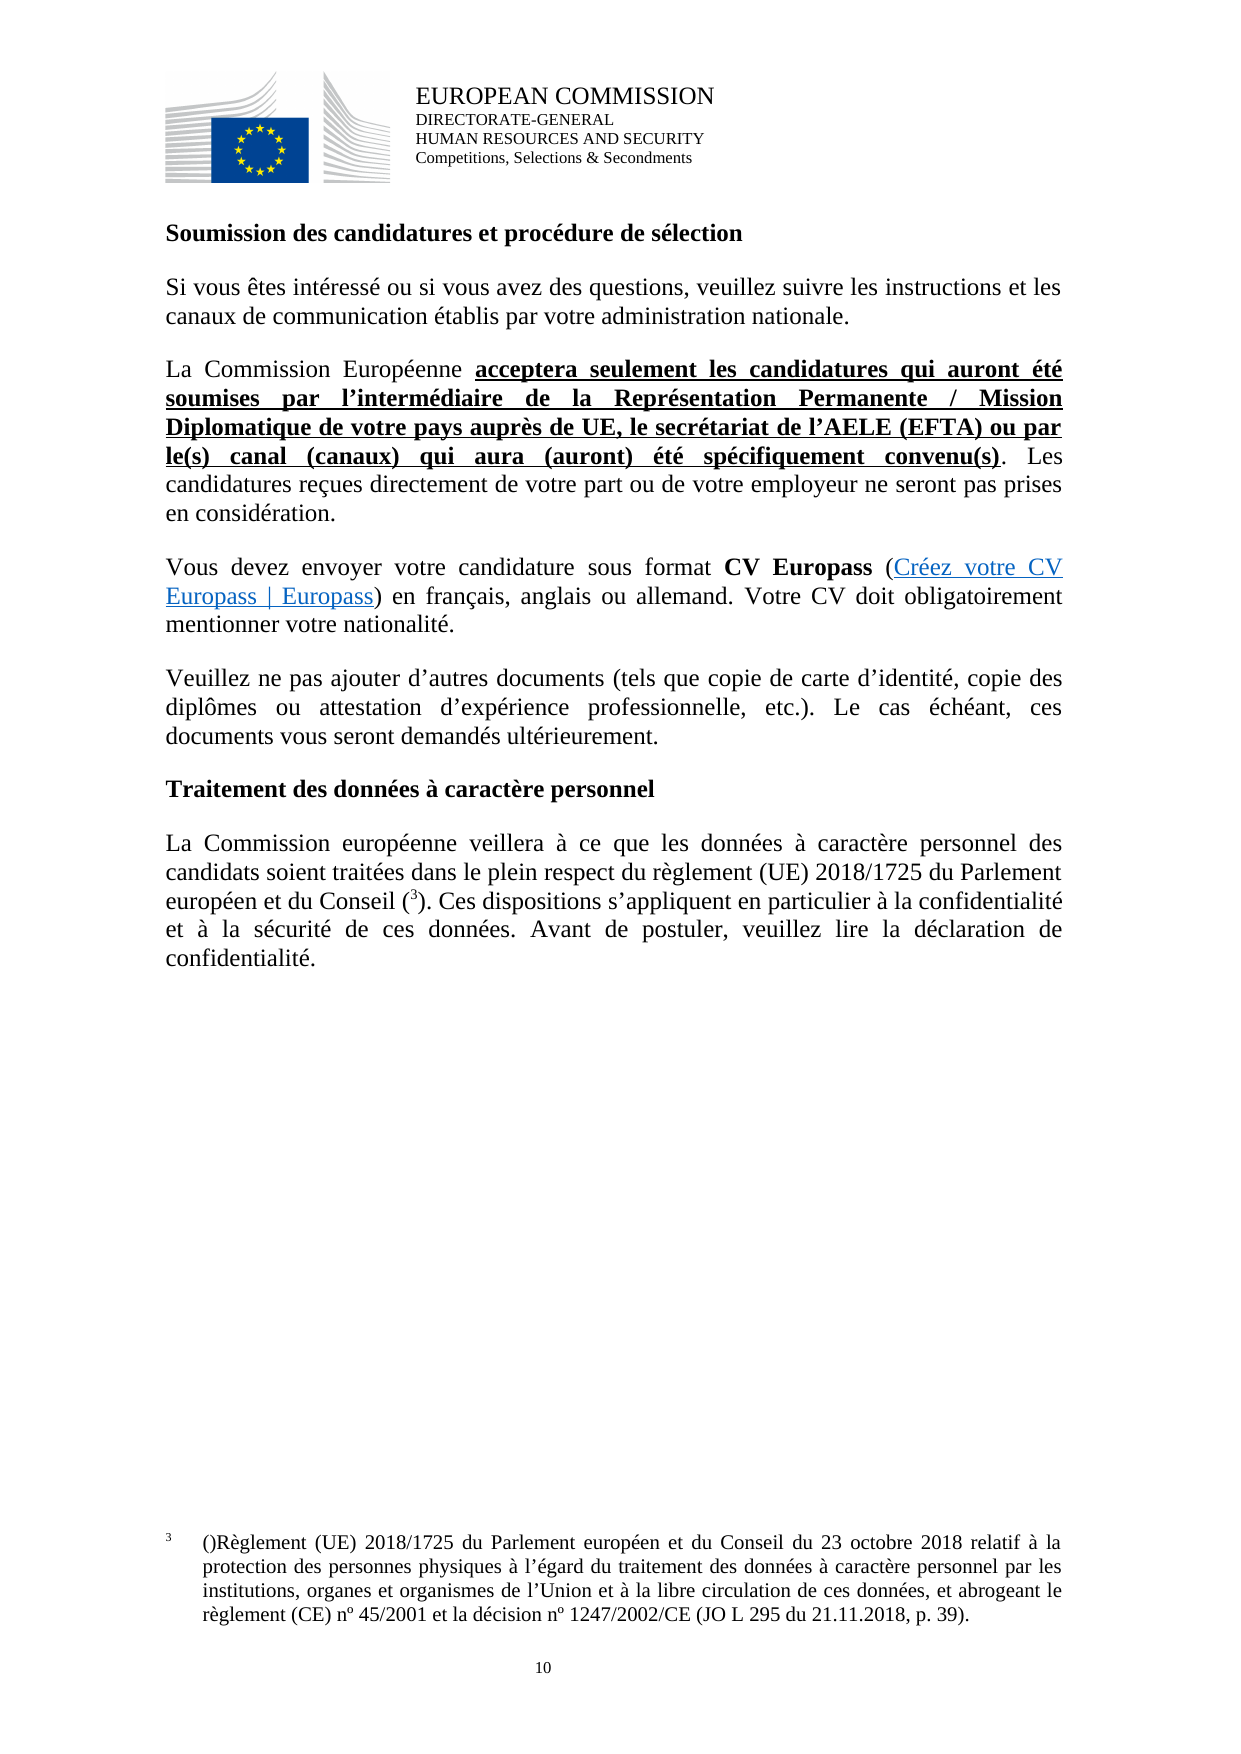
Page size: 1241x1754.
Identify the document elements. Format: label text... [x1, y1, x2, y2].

text Si vous êtes intéressé ou si vous avez des questions, veuillez suivre les instructions et les canaux de communication établis par votre administration nationale. [165, 272, 1063, 329]
picture [165, 71, 391, 183]
text Veuillez ne pas ajouter d’autres documents (tels que copie de carte d’identité, copie des diplômes ou attestation d’expérience professionnelle, etc.). Le cas échéant, ces documents vous seront demandés ultérieurement. [165, 663, 1063, 749]
text La Commission Européenne acceptera seulement les candidatures qui auront été soumises par l’intermédiaire de la Représentation Permanente / Mission Diplomatique de votre pays auprès de UE, le secrétariat de l’AELE (EFTA) ou par le(s) canal (canaux) qui aura (auront) été spécifiquement convenu(s). Les candidatures reçues directement de votre part ou de votre employeur ne seront pas prises en considération. [165, 354, 1063, 408]
text Traitement des données à caractère personnel [165, 774, 1063, 803]
text Vous devez envoyer votre candidature sous format CV Europass (Créez votre CV Europass | Europass) en français, anglais ou allemand. Votre CV doit obligatoirement mentionner votre nationalité. [165, 552, 1063, 638]
text La Commission Européenne acceptera seulement les candidatures qui auront été soumises par l’intermédiaire de la Représentation Permanente / Mission Diplomatique de votre pays auprès de UE, le secrétariat de l’AELE (EFTA) ou par le(s) canal (canaux) qui aura (auront) été spécifiquement convenu(s). Les candidatures reçues directement de votre part ou de votre employeur ne seront pas prises en considération. [165, 409, 1063, 527]
text La Commission européenne veillera à ce que les données à caractère personnel des candidats soient traitées dans le plein respect du règlement (UE) 2018/1725 du Parlement européen et du Conseil (). Ces dispositions s’appliquent en particulier à la confidentialité et à la sécurité de ces données. Avant de postuler, veuillez lire la déclaration de confidentialité. [165, 828, 1063, 972]
text Soumission des candidatures et procédure de sélection [165, 134, 1063, 247]
